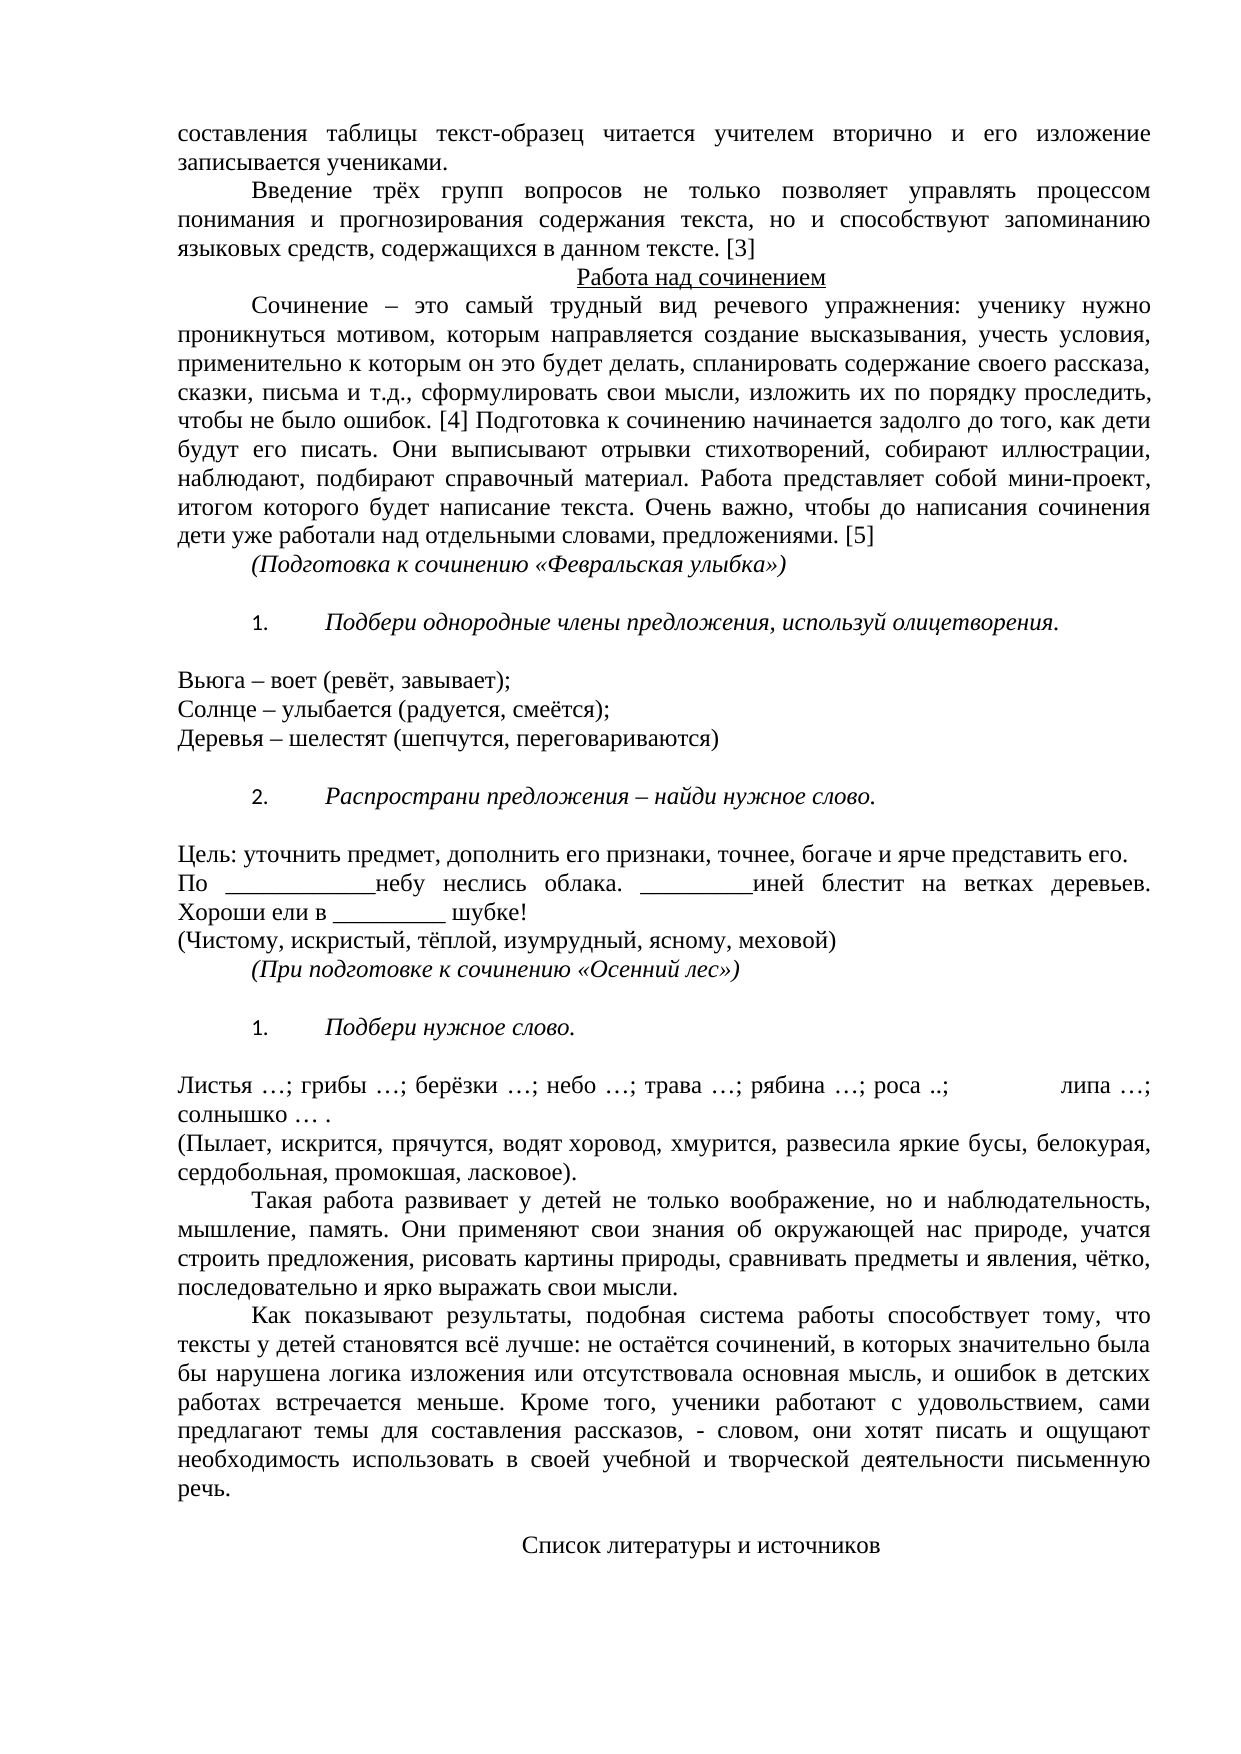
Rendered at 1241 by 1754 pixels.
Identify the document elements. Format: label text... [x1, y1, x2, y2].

list Распространи предложения – найди нужное слово. [177, 781, 1152, 810]
text Работа над сочинением [177, 262, 1152, 291]
text (Чистому, искристый, тёплой, изумрудный, ясному, меховой) [177, 925, 1152, 954]
text (Подготовка к сочинению «Февральская улыбка») [177, 549, 1152, 578]
text Введение трёх групп вопросов не только позволяет управлять процессом понимания и прогнозирования содержания текста, но и способствуют запоминанию языковых средств, содержащихся в данном тексте. [3] [177, 176, 1152, 262]
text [177, 118, 1152, 176]
text Солнце – улыбается (радуется, смеётся); [177, 694, 1152, 723]
text Листья …; грибы …; берёзки …; небо …; трава …; рябина …; роса ..; липа …; солнышко … . [177, 1070, 1152, 1128]
text Цель: уточнить предмет, дополнить его признаки, точнее, богаче и ярче представить его. [177, 839, 1152, 868]
text (При подготовке к сочинению «Осенний лес») [177, 954, 1152, 983]
text По ____________небу неслись облака. _________иней блестит на ветках деревьев. Хороши ели в _________ шубке! [177, 868, 1152, 925]
text Такая работа развивает у детей не только воображение, но и наблюдательность, мышление, память. Они применяют свои знания об окружающей нас природе, учатся строить предложения, рисовать картины природы, сравнивать предметы и явления, чётко, последовательно и ярко выражать свои мысли. [177, 1185, 1152, 1300]
list Подбери однородные члены предложения, используй олицетворения. [177, 607, 1152, 636]
text Список литературы и источников [177, 1530, 1152, 1559]
text Как показывают результаты, подобная система работы способствует тому, что тексты у детей становятся всё лучше: не остаётся сочинений, в которых значительно была бы нарушена логика изложения или отсутствовала основная мысль, и ошибок в детских работах встречается меньше. Кроме того, ученики работают с удовольствием, сами предлагают темы для составления рассказов, - словом, они хотят писать и ощущают необходимость использовать в своей учебной и творческой деятельности письменную речь. [177, 1300, 1152, 1502]
text (Пылает, искрится, прячутся, водят хоровод, хмурится, развесила яркие бусы, белокурая, сердобольная, промокшая, ласковое). [177, 1128, 1152, 1185]
text Сочинение – это самый трудный вид речевого упражнения: ученику нужно проникнуться мотивом, которым направляется создание высказывания, учесть условия, применительно к которым он это будет делать, спланировать содержание своего рассказа, сказки, письма и т.д., сформулировать свои мысли, изложить их по порядку проследить, чтобы не было ошибок. [4] Подготовка к сочинению начинается задолго до того, как дети будут его писать. Они выписывают отрывки стихотворений, собирают иллюстрации, наблюдают, подбирают справочный материал. Работа представляет собой мини-проект, итогом которого будет написание текста. Очень важно, чтобы до написания сочинения дети уже работали над отдельными словами, предложениями. [5] [177, 291, 1152, 549]
list Подбери нужное слово. [177, 1012, 1152, 1041]
text Вьюга – воет (ревёт, завывает); [177, 666, 1152, 694]
text Деревья – шелестят (шепчутся, переговариваются) [177, 723, 1152, 752]
